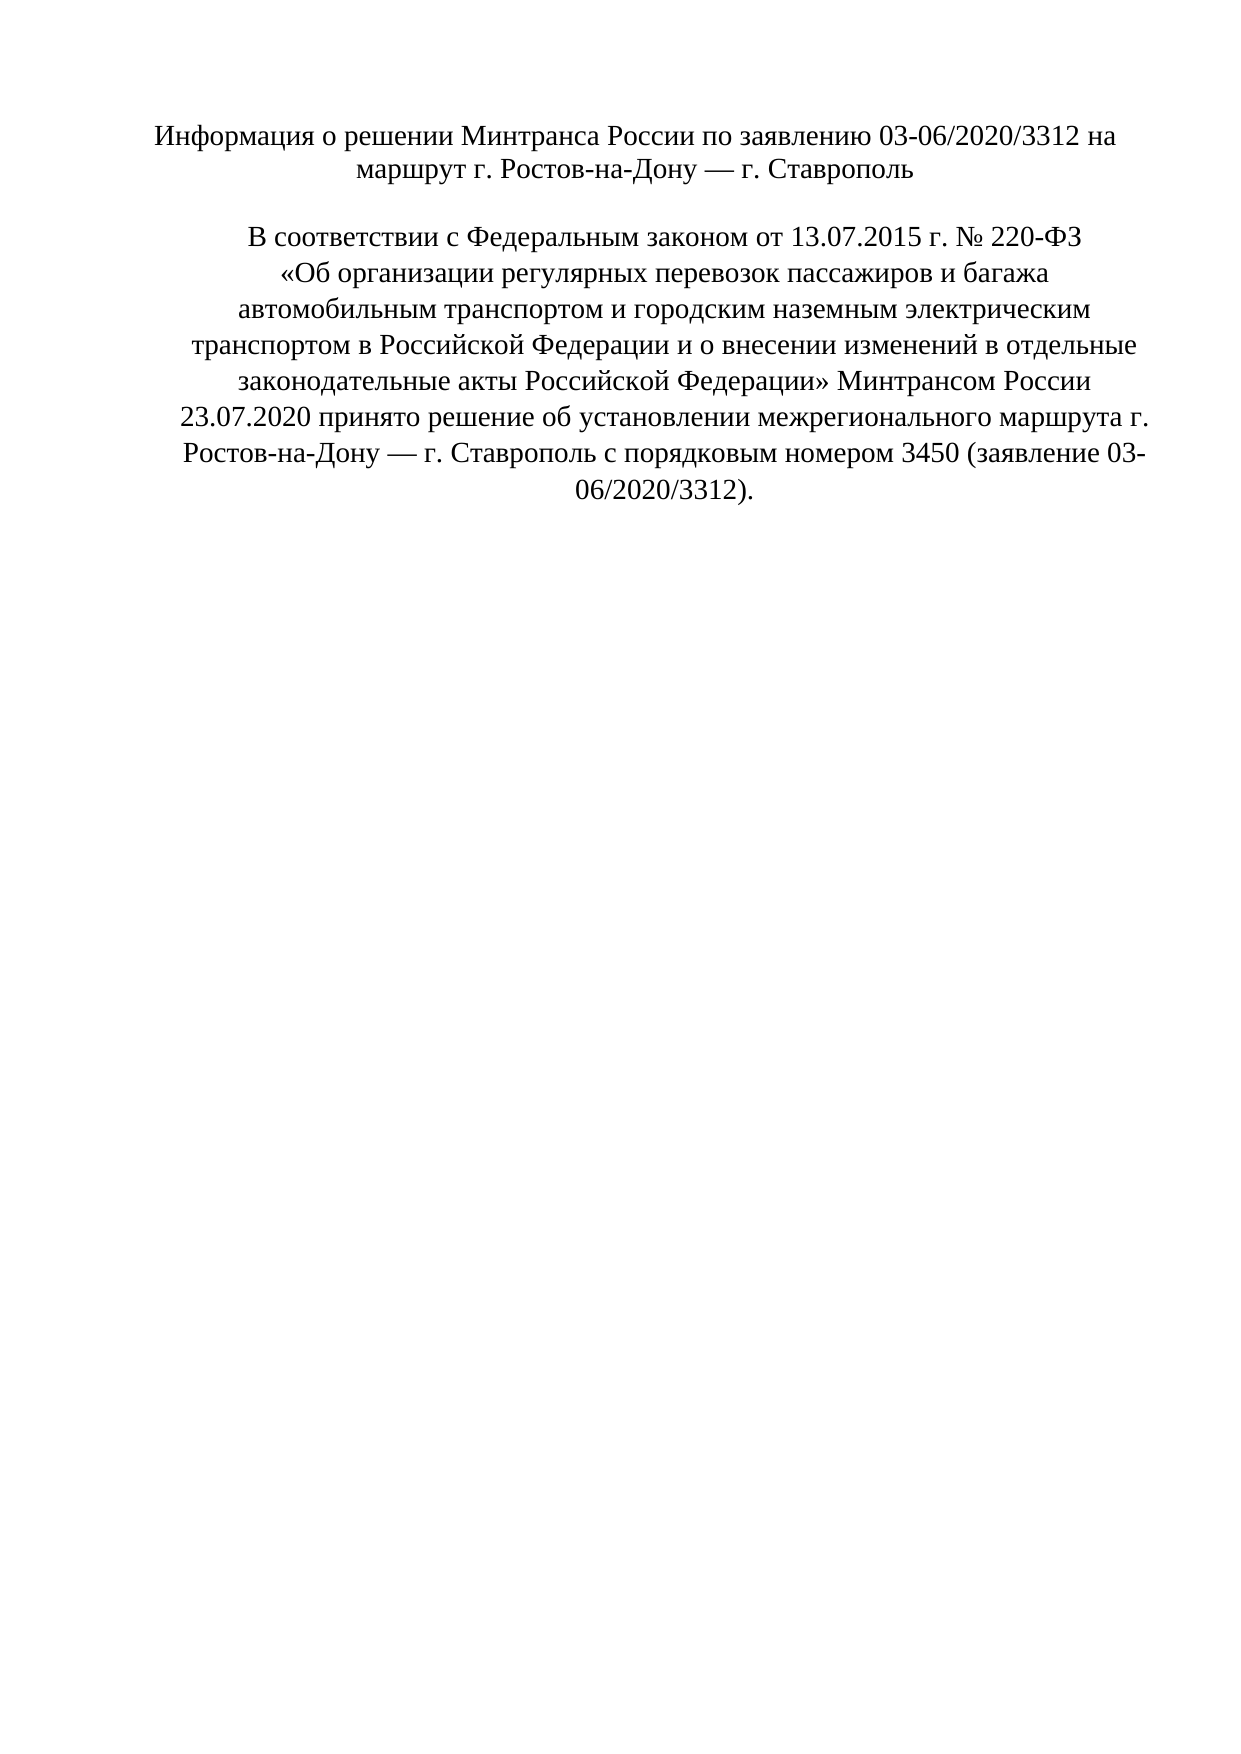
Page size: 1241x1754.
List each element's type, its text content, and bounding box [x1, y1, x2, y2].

text Информация о решении Минтранса России по заявлению 03-06/2020/3312 на маршрут г. Ростов-на-Дону — г. Ставрополь [118, 118, 1152, 185]
text В соответствии с Федеральным законом от 13.07.2015 г. № 220-ФЗ «Об организации регулярных перевозок пассажиров и багажа автомобильным транспортом и городским наземным электрическим транспортом в Российской Федерации и о внесении изменений в отдельные законодательные акты Российской Федерации» Минтрансом России 23.07.2020 принято решение об установлении межрегионального маршрута г. Ростов-на-Дону — г. Ставрополь с порядковым номером 3450 (заявление 03-06/2020/3312). [177, 219, 1152, 505]
